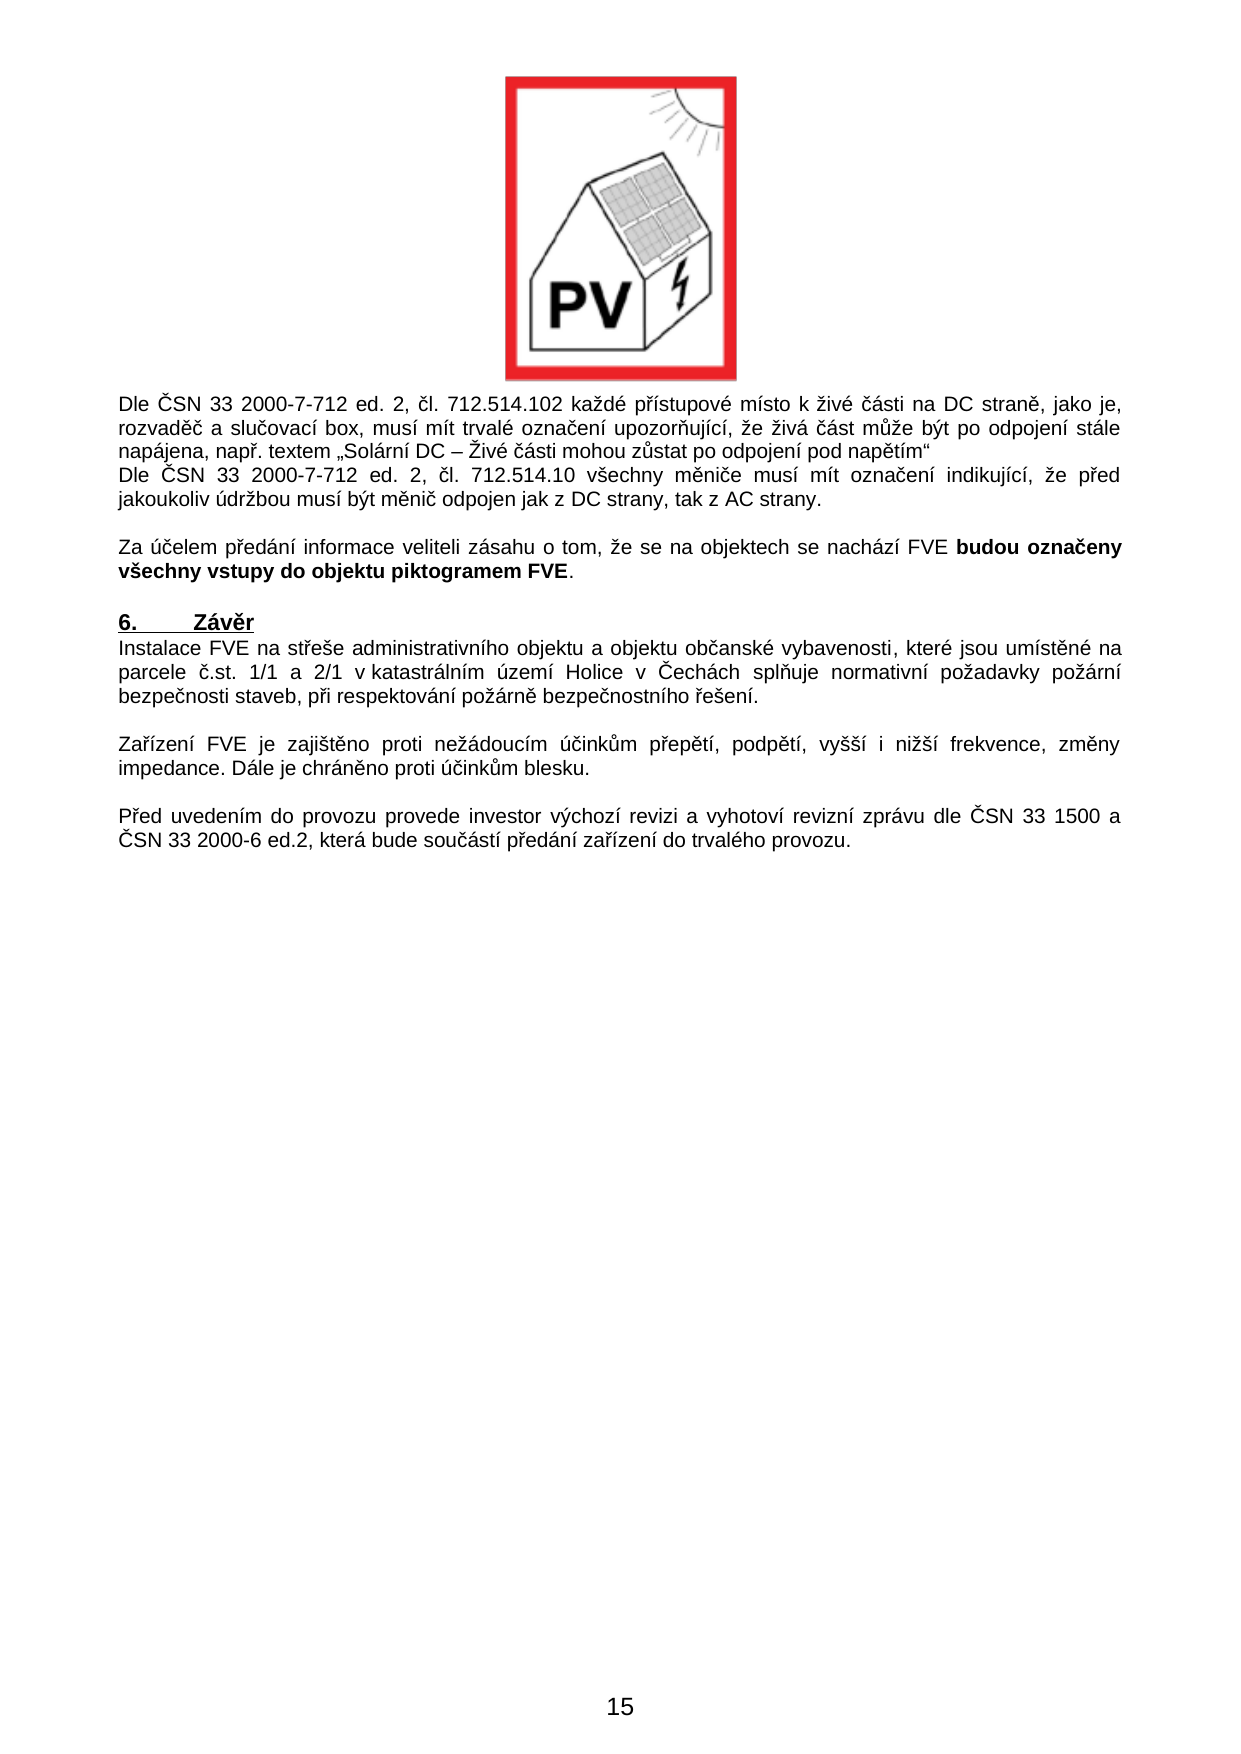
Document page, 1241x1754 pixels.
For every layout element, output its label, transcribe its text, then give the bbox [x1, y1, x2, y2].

text Před uvedením do provozu provede investor výchozí revizi a vyhotoví revizní zprávu dle ČSN 33 1500 a ČSN 33 2000-6 ed.2, která bude součástí předání zařízení do trvalého provozu. [118, 803, 1122, 851]
text 6. Závěr [118, 609, 1122, 636]
text Dle ČSN 33 2000-7-712 ed. 2, čl. 712.514.10 všechny měniče musí mít označení indikující, že před jakoukoliv údržbou musí být měnič odpojen jak z DC strany, tak z AC strany. [118, 463, 1122, 511]
text Zařízení FVE je zajištěno proti nežádoucím účinkům přepětí, podpětí, vyšší i nižší frekvence, změny impedance. Dále je chráněno proti účinkům blesku. [118, 732, 1122, 779]
text Dle ČSN 33 2000-7-712 ed. 2, čl. 712.514.102 každé přístupové místo k živé části na DC straně, jako je, rozvaděč a slučovací box, musí mít trvalé označení upozorňující, že živá část může být po odpojení stále napájena, např. textem „Solární DC – Živé části mohou zůstat po odpojení pod napětím“ [118, 391, 1122, 463]
text Za účelem předání informace veliteli zásahu o tom, že se na objektech se nachází FVE budou označeny všechny vstupy do objektu piktogramem FVE. [118, 535, 1122, 583]
text Instalace FVE na střeše administrativního objektu a objektu občanské vybavenosti, které jsou umístěné na parcele č.st. 1/1 a 2/1 v katastrálním území Holice v Čechách splňuje normativní požadavky požární bezpečnosti staveb, při respektování požárně bezpečnostního řešení. [118, 636, 1122, 708]
